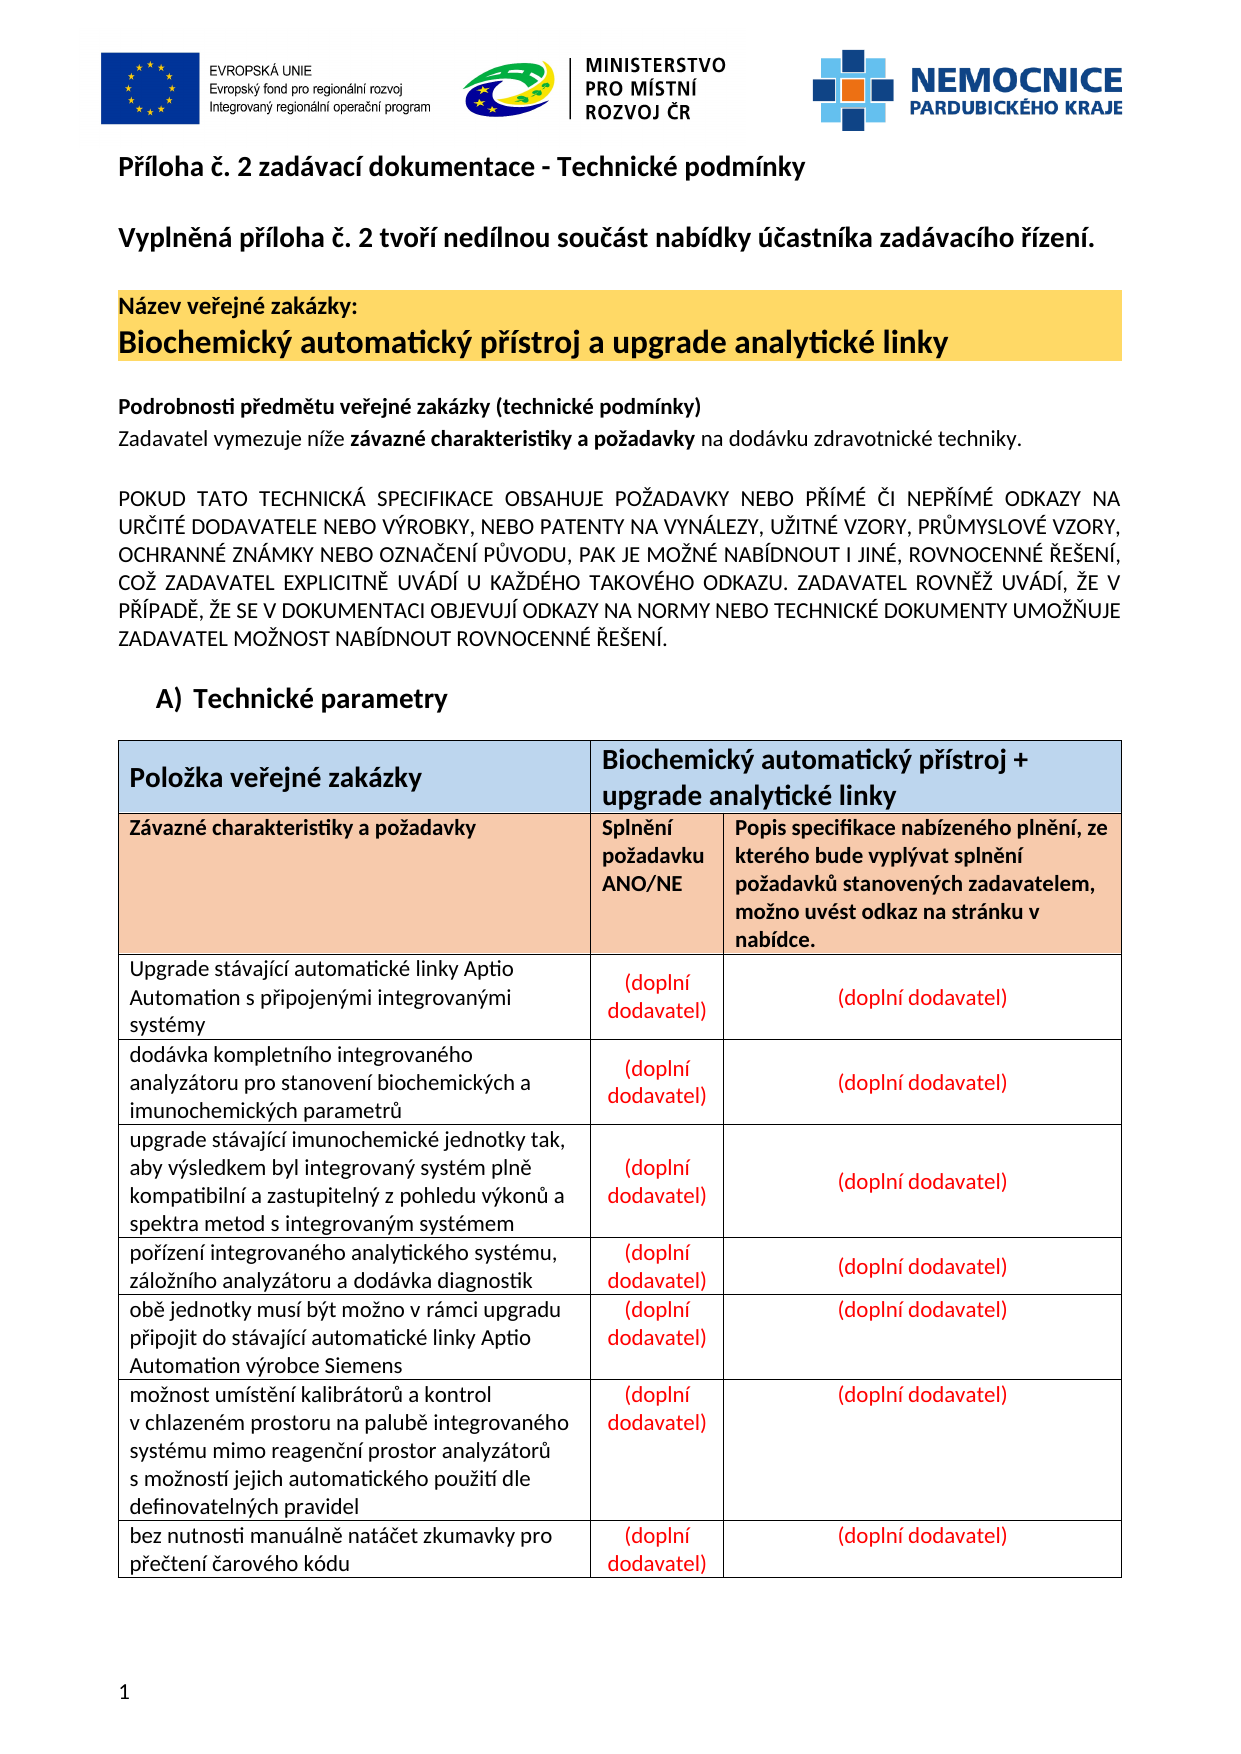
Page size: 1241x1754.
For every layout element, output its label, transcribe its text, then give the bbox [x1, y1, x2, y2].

table_header Položka veřejné zakázky [119, 741, 590, 812]
table_cell (doplní dodavatel) [591, 1040, 723, 1124]
table_cell (doplní dodavatel) [724, 1380, 1121, 1520]
text Biochemický automatický přístroj a upgrade analytické linky [118, 321, 1122, 361]
table_cell (doplní dodavatel) [591, 1521, 723, 1577]
table_cell možnost umístění kalibrátorů a kontrol v chlazeném prostoru na palubě integrovaného systému mimo reagenční prostor analyzátorů s možností jejich automatického použití dle definovatelných pravidel [119, 1380, 590, 1520]
table_cell (doplní dodavatel) [724, 1521, 1121, 1577]
table_cell dodávka kompletního integrovaného analyzátoru pro stanovení biochemických a imunochemických parametrů [119, 1040, 590, 1124]
table_cell (doplní dodavatel) [724, 1295, 1121, 1379]
picture [811, 48, 1123, 132]
table_cell upgrade stávající imunochemické jednotky tak, aby výsledkem byl integrovaný systém plně kompatibilní a zastupitelný z pohledu výkonů a spektra metod s integrovaným systémem [119, 1125, 590, 1237]
table_cell Splnění požadavku ANO/NE [591, 814, 723, 953]
table_cell (doplní dodavatel) [724, 1125, 1121, 1237]
table_cell Závazné charakteristiky a požadavky [119, 814, 590, 953]
table_cell Popis specifikace nabízeného plnění, ze kterého bude vyplývat splnění požadavků stanovených zadavatelem, možno uvést odkaz na stránku v nabídce. [724, 814, 1121, 953]
table_cell bez nutnosti manuálně natáčet zkumavky pro přečtení čarového kódu [119, 1521, 590, 1577]
text POKUD TATO TECHNICKÁ SPECIFIKACE OBSAHUJE POŽADAVKY NEBO PŘÍMÉ ČI NEPŘÍMÉ ODKAZY NA URČITÉ DODAVATELE NEBO VÝROBKY, NEBO PATENTY NA VYNÁLEZY, UŽITNÉ VZORY, PRŮMYSLOVÉ VZORY, OCHRANNÉ ZNÁMKY NEBO OZNAČENÍ PŮVODU, PAK JE MOŽNÉ NABÍDNOUT I JINÉ, ROVNOCENNÉ ŘEŠENÍ, COŽ ZADAVATEL EXPLICITNĚ UVÁDÍ U KAŽDÉHO TAKOVÉHO ODKAZU. ZADAVATEL ROVNĚŽ UVÁDÍ, ŽE V PŘÍPADĚ, ŽE SE V DOKUMENTACI OBJEVUJÍ ODKAZY NA NORMY NEBO TECHNICKÉ DOKUMENTY UMOŽŇUJE ZADAVATEL MOŽNOST NABÍDNOUT ROVNOCENNÉ ŘEŠENÍ. [118, 484, 1122, 652]
table_header Biochemický automatický přístroj + upgrade analytické linky [591, 741, 1121, 812]
table_cell Upgrade stávající automatické linky Aptio Automation s připojenými integrovanými systémy [119, 955, 590, 1039]
table_cell pořízení integrovaného analytického systému, záložního analyzátoru a dodávka diagnostik [119, 1238, 590, 1294]
table_cell (doplní dodavatel) [591, 1125, 723, 1237]
table_cell (doplní dodavatel) [724, 1238, 1121, 1294]
subtitle Technické parametry [156, 681, 1122, 716]
text Podrobnosti předmětu veřejné zakázky (technické podmínky) [118, 392, 1122, 420]
text Vyplněná příloha č. 2 tvoří nedílnou součást nabídky účastníka zadávacího řízení. [118, 219, 1122, 254]
table_cell (doplní dodavatel) [591, 955, 723, 1039]
picture [79, 28, 747, 148]
table_cell (doplní dodavatel) [591, 1238, 723, 1294]
table_cell (doplní dodavatel) [591, 1380, 723, 1520]
text Název veřejné zakázky: [118, 290, 1122, 321]
table_cell (doplní dodavatel) [591, 1295, 723, 1379]
table_cell (doplní dodavatel) [724, 955, 1121, 1039]
text Zadavatel vymezuje níže závazné charakteristiky a požadavky na dodávku zdravotnické techniky. [118, 424, 1122, 452]
text Příloha č. 2 zadávací dokumentace - Technické podmínky [118, 148, 1122, 183]
table_cell (doplní dodavatel) [724, 1040, 1121, 1124]
table_cell obě jednotky musí být možno v rámci upgradu připojit do stávající automatické linky Aptio Automation výrobce Siemens [119, 1295, 590, 1379]
